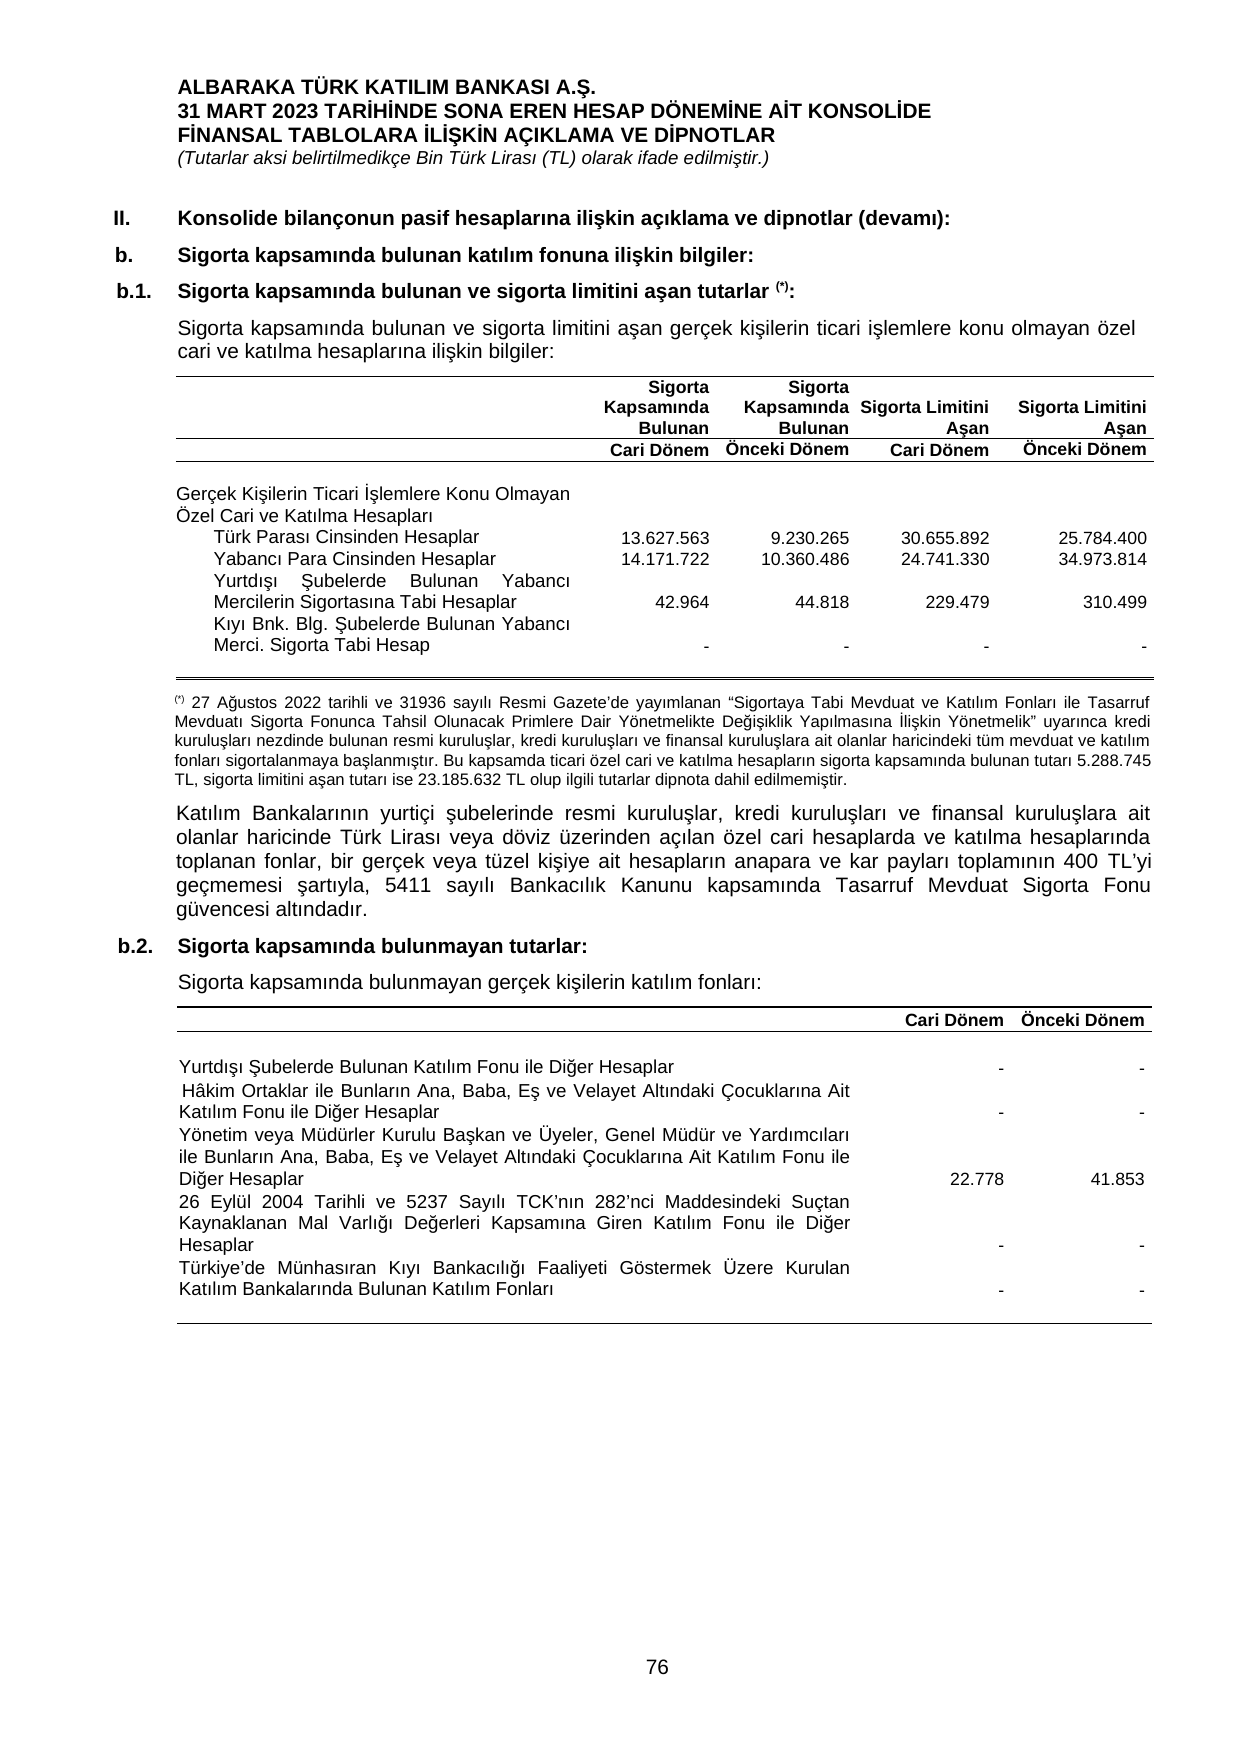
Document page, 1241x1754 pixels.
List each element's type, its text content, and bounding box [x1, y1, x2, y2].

text Sigorta kapsamında bulunmayan gerçek kişilerin katılım fonları: [178, 970, 1137, 994]
text b.2. Sigorta kapsamında bulunmayan tutarlar: [117, 933, 1137, 957]
text Katılım Bankalarının yurtiçi şubelerinde resmi kuruluşlar, kredi kuruluşları ve finansal kuruluşlara ait olanlar haricinde Türk Lirası veya döviz üzerinden açılan özel cari hesaplarda ve katılma hesaplarında toplanan fonlar, bir gerçek veya tüzel kişiye ait hesapların anapara ve kar payları toplamının 400 TL’yi geçmemesi şartıyla, 5411 sayılı Bankacılık Kanunu kapsamında Tasarruf Mevduat Sigorta Fonu güvencesi altındadır. [176, 801, 1152, 921]
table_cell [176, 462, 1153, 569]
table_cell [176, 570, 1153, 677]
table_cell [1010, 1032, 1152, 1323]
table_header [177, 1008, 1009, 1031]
text b.1. Sigorta kapsamında bulunan ve sigorta limitini aşan tutarlar (*): [116, 279, 1148, 303]
text (*) 27 Ağustos 2022 tarihli ve 31936 sayılı Resmi Gazete’de yayımlanan “Sigortaya Tabi Mevduat ve Katılım Fonları ile Tasarruf Mevduatı Sigorta Fonunca Tahsil Olunacak Primlere Dair Yönetmelikte Değişiklik Yapılmasına İlişkin Yönetmelik” uyarınca kredi kuruluşları nezdinde bulunan resmi kuruluşlar, kredi kuruluşları ve finansal kuruluşlara ait olanlar haricindeki tüm mevduat ve katılım fonları sigortalanmaya başlanmıştır. Bu kapsamda ticari özel cari ve katılma hesapların sigorta kapsamında bulunan tutarı 5.288.745 TL, sigorta limitini aşan tutarı ise 23.185.632 TL olup ilgili tutarlar dipnota dahil edilmemiştir. [174, 693, 1152, 789]
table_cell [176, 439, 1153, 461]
text Sigorta kapsamında bulunan ve sigorta limitini aşan gerçek kişilerin ticari işlemlere konu olmayan özel cari ve katılma hesaplarına ilişkin bilgiler: [177, 315, 1137, 363]
text II. Konsolide bilançonun pasif hesaplarına ilişkin açıklama ve dipnotlar (devamı): [113, 206, 1137, 230]
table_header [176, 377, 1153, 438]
text b. Sigorta kapsamında bulunan katılım fonuna ilişkin bilgiler: [114, 242, 1148, 266]
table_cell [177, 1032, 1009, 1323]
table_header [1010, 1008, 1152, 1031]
